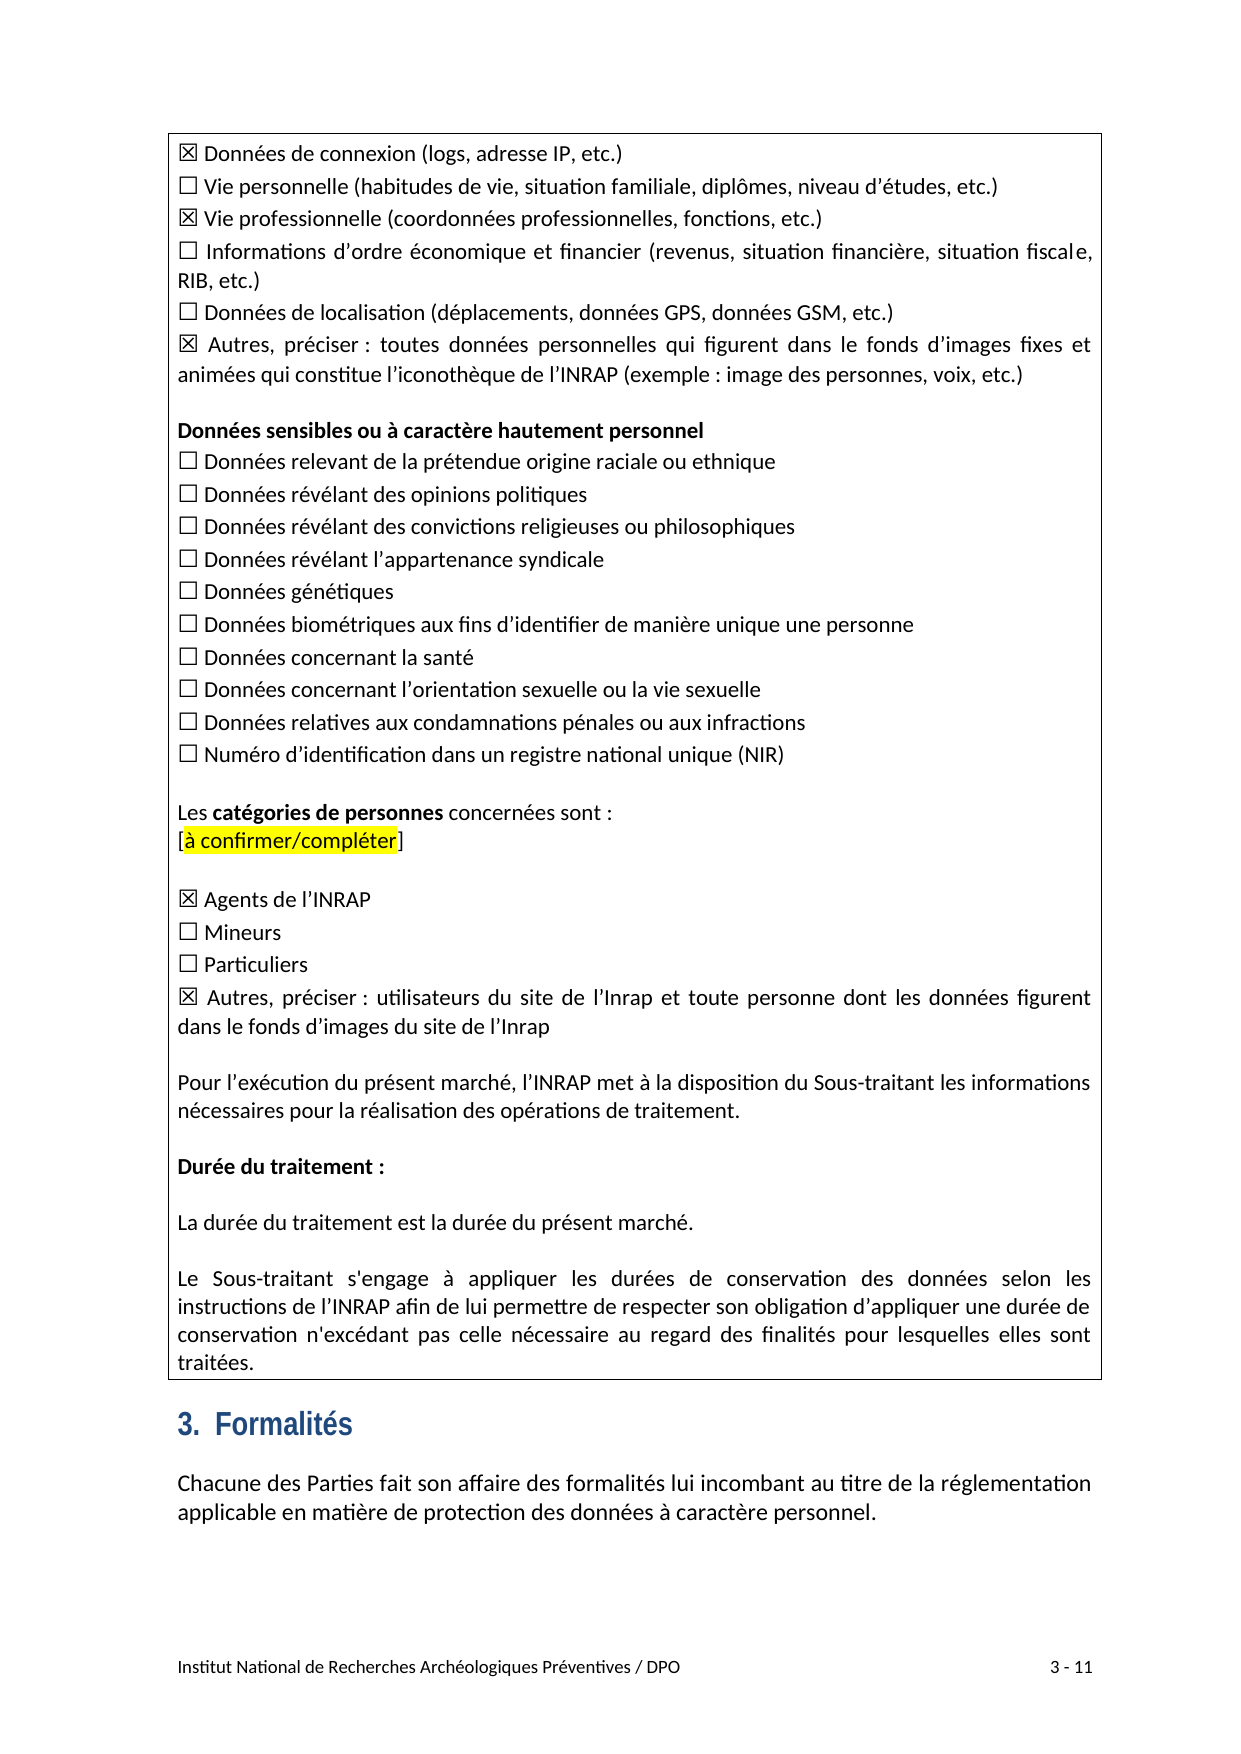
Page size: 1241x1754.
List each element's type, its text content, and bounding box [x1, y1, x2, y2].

text Données relevant de la prétendue origine raciale ou ethnique [177, 444, 1092, 476]
text Numéro d’identification dans un registre national unique (NIR) [177, 737, 1092, 770]
text Chacune des Parties fait son affaire des formalités lui incombant au titre de la réglementation applicable en matière de protection des données à caractère personnel. [177, 1468, 1092, 1526]
text Données génétiques [177, 574, 1092, 607]
text Données sensibles ou à caractère hautement personnel [177, 416, 1092, 444]
text Le Sous-traitant s'engage à appliquer les durées de conservation des données selon les instructions de l’INRAP afin de lui permettre de respecter son obligation d’appliquer une durée de conservation n'excédant pas celle nécessaire au regard des finalités pour lesquelles elles sont traitées. [169, 1261, 1101, 1379]
text Données de localisation (déplacements, données GPS, données GSM, etc.) [177, 294, 1092, 327]
text [à confirmer/compléter] [397, 826, 1092, 854]
text Autres, préciser : toutes données personnelles qui figurent dans le fonds d’images fixes et animées qui constitue l’iconothèque de l’INRAP (exemple : image des personnes, voix, etc.) [177, 327, 1092, 388]
text Autres, préciser : utilisateurs du site de l’Inrap et toute personne dont les données figurent dans le fonds d’images du site de l’Inrap [177, 980, 1092, 1040]
text Données révélant l’appartenance syndicale [177, 542, 1092, 574]
subtitle Formalités [177, 1405, 1092, 1443]
text Agents de l’INRAP [177, 882, 1092, 914]
text Les catégories de personnes concernées sont : [177, 798, 1092, 826]
text Vie personnelle (habitudes de vie, situation familiale, diplômes, niveau d’études, etc.) [177, 169, 1092, 201]
text Mineurs [177, 914, 1092, 947]
text Données de connexion (logs, adresse IP, etc.) [169, 134, 1101, 169]
text Données relatives aux condamnations pénales ou aux infractions [177, 704, 1092, 737]
text Données concernant la santé [177, 639, 1092, 672]
text Particuliers [177, 947, 1092, 980]
text Données révélant des convictions religieuses ou philosophiques [177, 509, 1092, 542]
text Vie professionnelle (coordonnées professionnelles, fonctions, etc.) [177, 201, 1092, 234]
text Informations d’ordre économique et financier (revenus, situation financière, situation fiscale, RIB, etc.) [177, 234, 1092, 294]
text Pour l’exécution du présent marché, l’INRAP met à la disposition du Sous-traitant les informations nécessaires pour la réalisation des opérations de traitement. [177, 1068, 1092, 1124]
text Données biométriques aux fins d’identifier de manière unique une personne [177, 607, 1092, 639]
text Données révélant des opinions politiques [177, 476, 1092, 509]
text Données concernant l’orientation sexuelle ou la vie sexuelle [177, 672, 1092, 704]
text La durée du traitement est la durée du présent marché. [177, 1208, 1092, 1236]
text Durée du traitement : [177, 1152, 1092, 1180]
